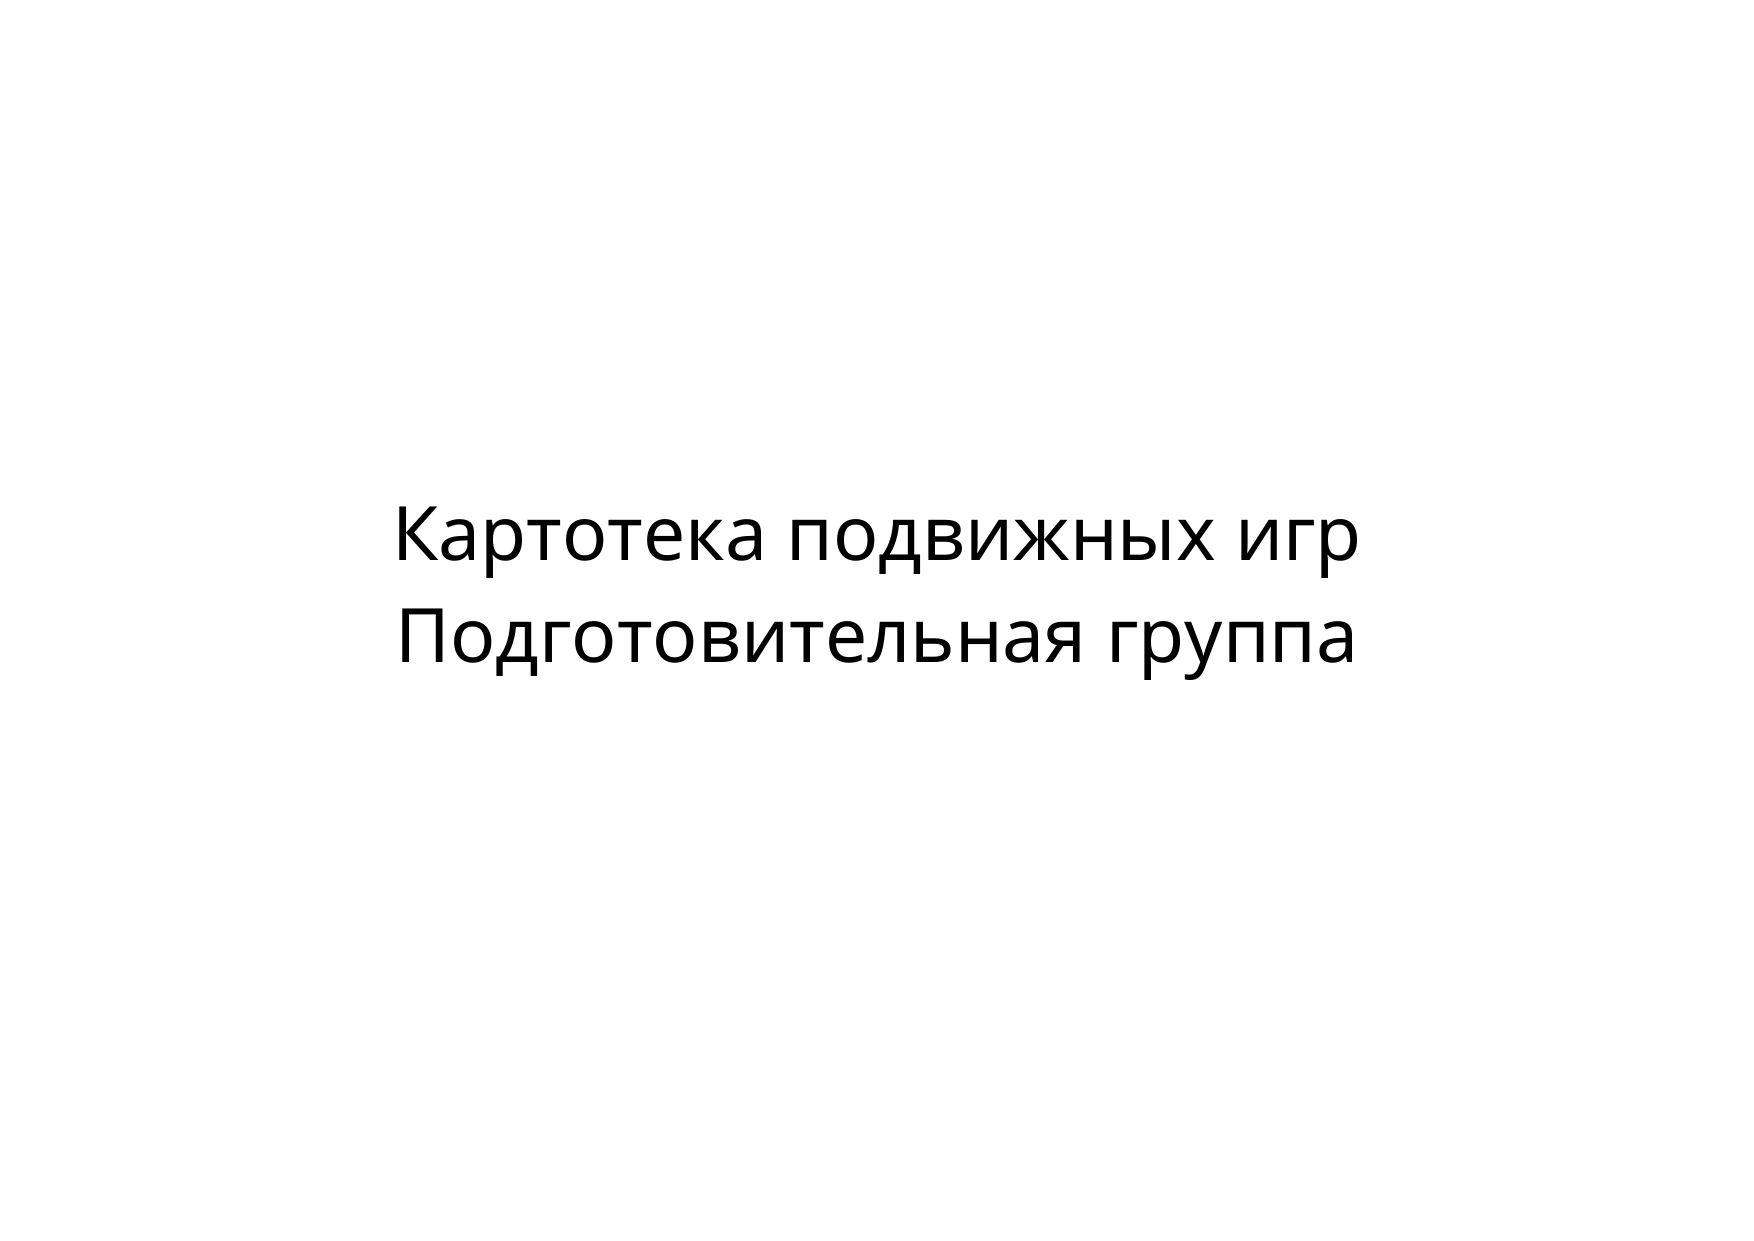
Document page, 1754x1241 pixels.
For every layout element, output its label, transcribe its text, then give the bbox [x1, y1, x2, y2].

text Картотека подвижных игр [118, 480, 1636, 582]
text Подготовительная группа [118, 582, 1636, 684]
